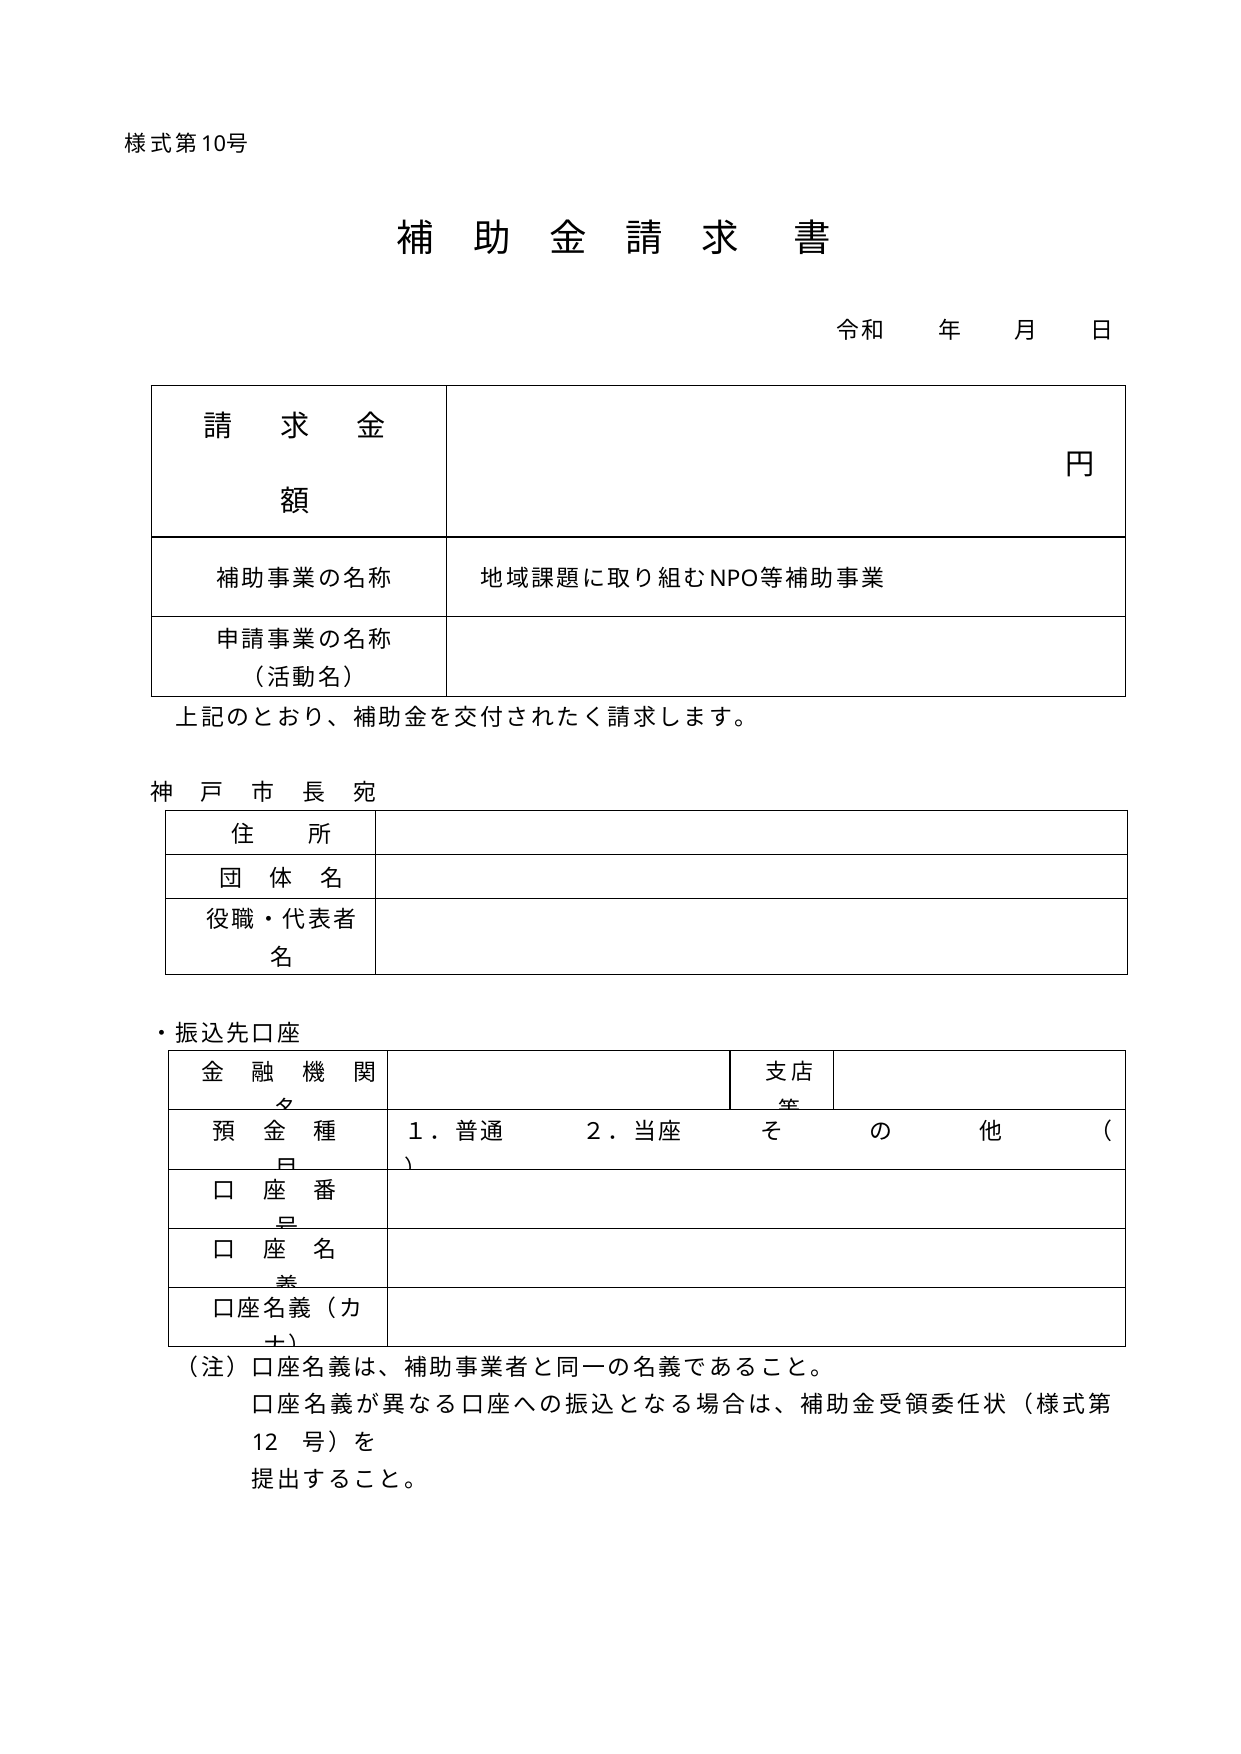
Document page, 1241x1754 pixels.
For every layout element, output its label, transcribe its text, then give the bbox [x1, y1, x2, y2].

table_cell １．普通 ２．当座 その他（ ） [388, 1110, 1125, 1168]
table_cell 口座番号 [169, 1170, 387, 1227]
text （注）口座名義は、補助事業者と同一の名義であること。 [124, 1347, 1116, 1384]
text 神 戸 市 長 宛 [124, 772, 1116, 810]
table_cell 申請事業の名称 （活動名） [152, 617, 446, 696]
table_cell [376, 899, 1127, 974]
text 上記のとおり、補助金を交付されたく請求します。 [124, 697, 1116, 735]
table_header 円 [1040, 386, 1125, 536]
table_cell [447, 617, 1125, 696]
table_cell [388, 1229, 1125, 1287]
text 令和 年 月 日 [124, 310, 1116, 348]
table_header [447, 386, 1040, 536]
text 提出すること。 [236, 1459, 1116, 1497]
table_cell [376, 855, 1127, 898]
table_cell [388, 1288, 1125, 1346]
table_cell 地域課題に取り組むNPO等補助事業 [447, 538, 1125, 616]
text 口座名義が異なる口座への振込となる場合は、補助金受領委任状（様式第12号）を [236, 1384, 1116, 1459]
table_header 金融機関名 [169, 1051, 387, 1109]
text 様式第10号 [124, 123, 1116, 160]
table_header 住 所 [166, 811, 375, 854]
table_header [376, 811, 1127, 854]
text 補助金請求書 [124, 198, 1116, 273]
table_header [834, 1051, 1125, 1109]
table_header 支店等 [731, 1051, 833, 1109]
table_header 請 求 金 額 [152, 386, 446, 536]
table_cell 団 体 名 [166, 855, 375, 898]
table_cell [388, 1170, 1125, 1227]
table_cell 補助事業の名称 [152, 538, 446, 616]
table_cell 口座名義 [169, 1229, 387, 1287]
text ・振込先口座 [124, 1013, 1116, 1050]
table_cell 口座名義（カナ） [169, 1288, 387, 1346]
table_cell 役職・代表者名 [166, 899, 375, 974]
table_cell 預金種目 [169, 1110, 387, 1168]
table_header [388, 1051, 729, 1109]
